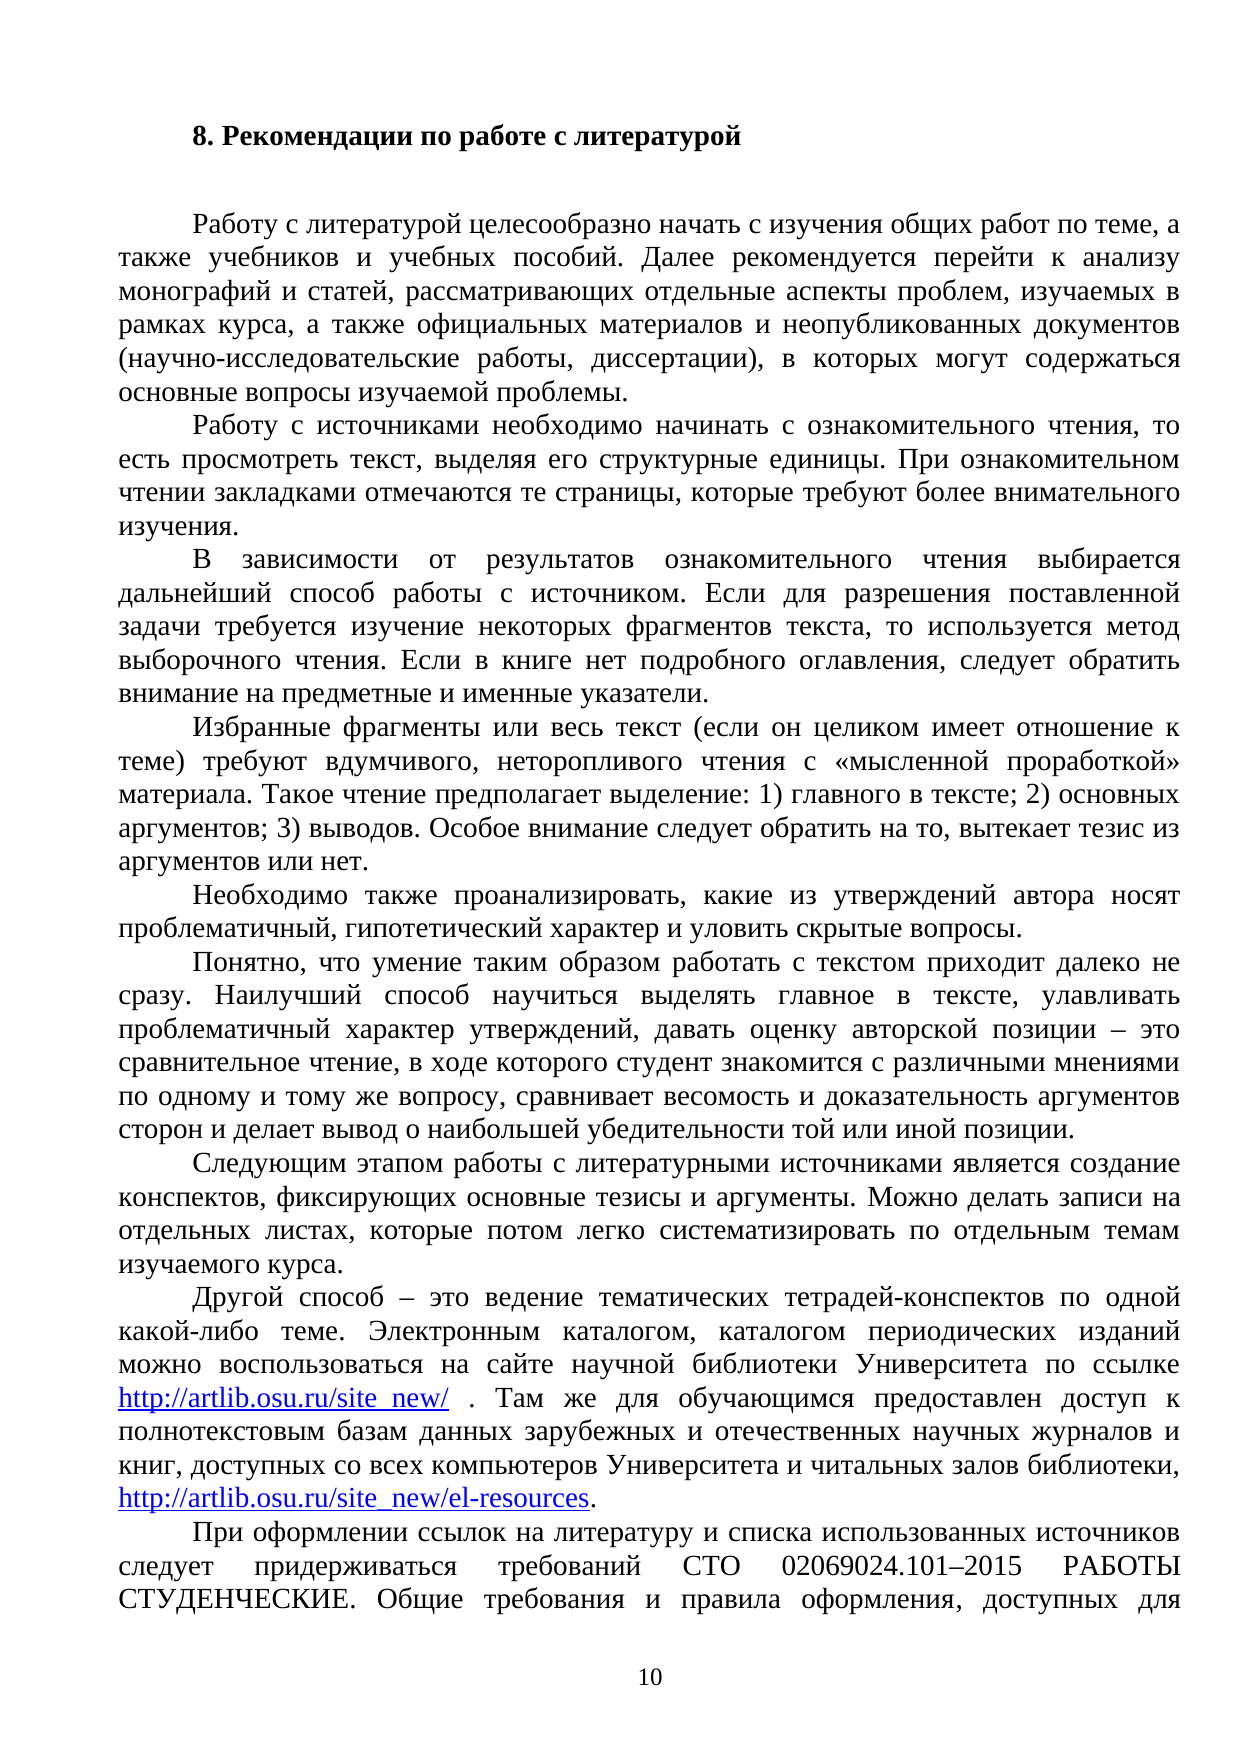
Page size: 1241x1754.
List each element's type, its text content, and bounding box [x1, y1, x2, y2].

text В зависимости от результатов ознакомительного чтения выбирается дальнейший способ работы с источником. Если для разрешения поставленной задачи требуется изучение некоторых фрагментов текста, то используется метод выборочного чтения. Если в книге нет подробного оглавления, следует обратить внимание на предметные и именные указатели. [118, 541, 1181, 709]
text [118, 1514, 1181, 1615]
text Необходимо также проанализировать, какие из утверждений автора носят проблематичный, гипотетический характер и уловить скрытые вопросы. [118, 877, 1181, 944]
text Другой способ – это ведение тематических тетрадей-конспектов по одной какой-либо теме. Электронным каталогом, каталогом периодических изданий можно воспользоваться на сайте научной библиотеки Университета по ссылке http://artlib.osu.ru/site_new/ . Там же для обучающимся предоставлен доступ к полнотекстовым базам данных зарубежных и отечественных научных журналов и книг, доступных со всех компьютеров Университета и читальных залов библиотеки, http://artlib.osu.ru/site_new/el-resources. [118, 1279, 1181, 1514]
subtitle Рекомендации по работе с литературой [118, 118, 1181, 152]
text Работу с источниками необходимо начинать с ознакомительного чтения, то есть просмотреть текст, выделяя его структурные единицы. При ознакомительном чтении закладками отмечаются те страницы, которые требуют более внимательного изучения. [118, 407, 1181, 541]
text Следующим этапом работы с литературными источниками является создание конспектов, фиксирующих основные тезисы и аргументы. Можно делать записи на отдельных листах, которые потом легко систематизировать по отдельным темам изучаемого курса. [118, 1145, 1181, 1279]
text Понятно, что умение таким образом работать с текстом приходит далеко не сразу. Наилучший способ научиться выделять главное в тексте, улавливать проблематичный характер утверждений, давать оценку авторской позиции – это сравнительное чтение, в ходе которого студент знакомится с различными мнениями по одному и тому же вопросу, сравнивает весомость и доказательность аргументов сторон и делает вывод о наибольшей убедительности той или иной позиции. [118, 944, 1181, 1145]
text Избранные фрагменты или весь текст (если он целиком имеет отношение к теме) требуют вдумчивого, неторопливого чтения с «мысленной проработкой» материала. Такое чтение предполагает выделение: 1) главного в тексте; 2) основных аргументов; 3) выводов. Особое внимание следует обратить на то, вытекает тезис из аргументов или нет. [118, 709, 1181, 877]
text Работу с литературой целесообразно начать с изучения общих работ по теме, а также учебников и учебных пособий. Далее рекомендуется перейти к анализу монографий и статей, рассматривающих отдельные аспекты проблем, изучаемых в рамках курса, а также официальных материалов и неопубликованных документов (научно-исследовательские работы, диссертации), в которых могут содержаться основные вопросы изучаемой проблемы. [118, 206, 1181, 407]
